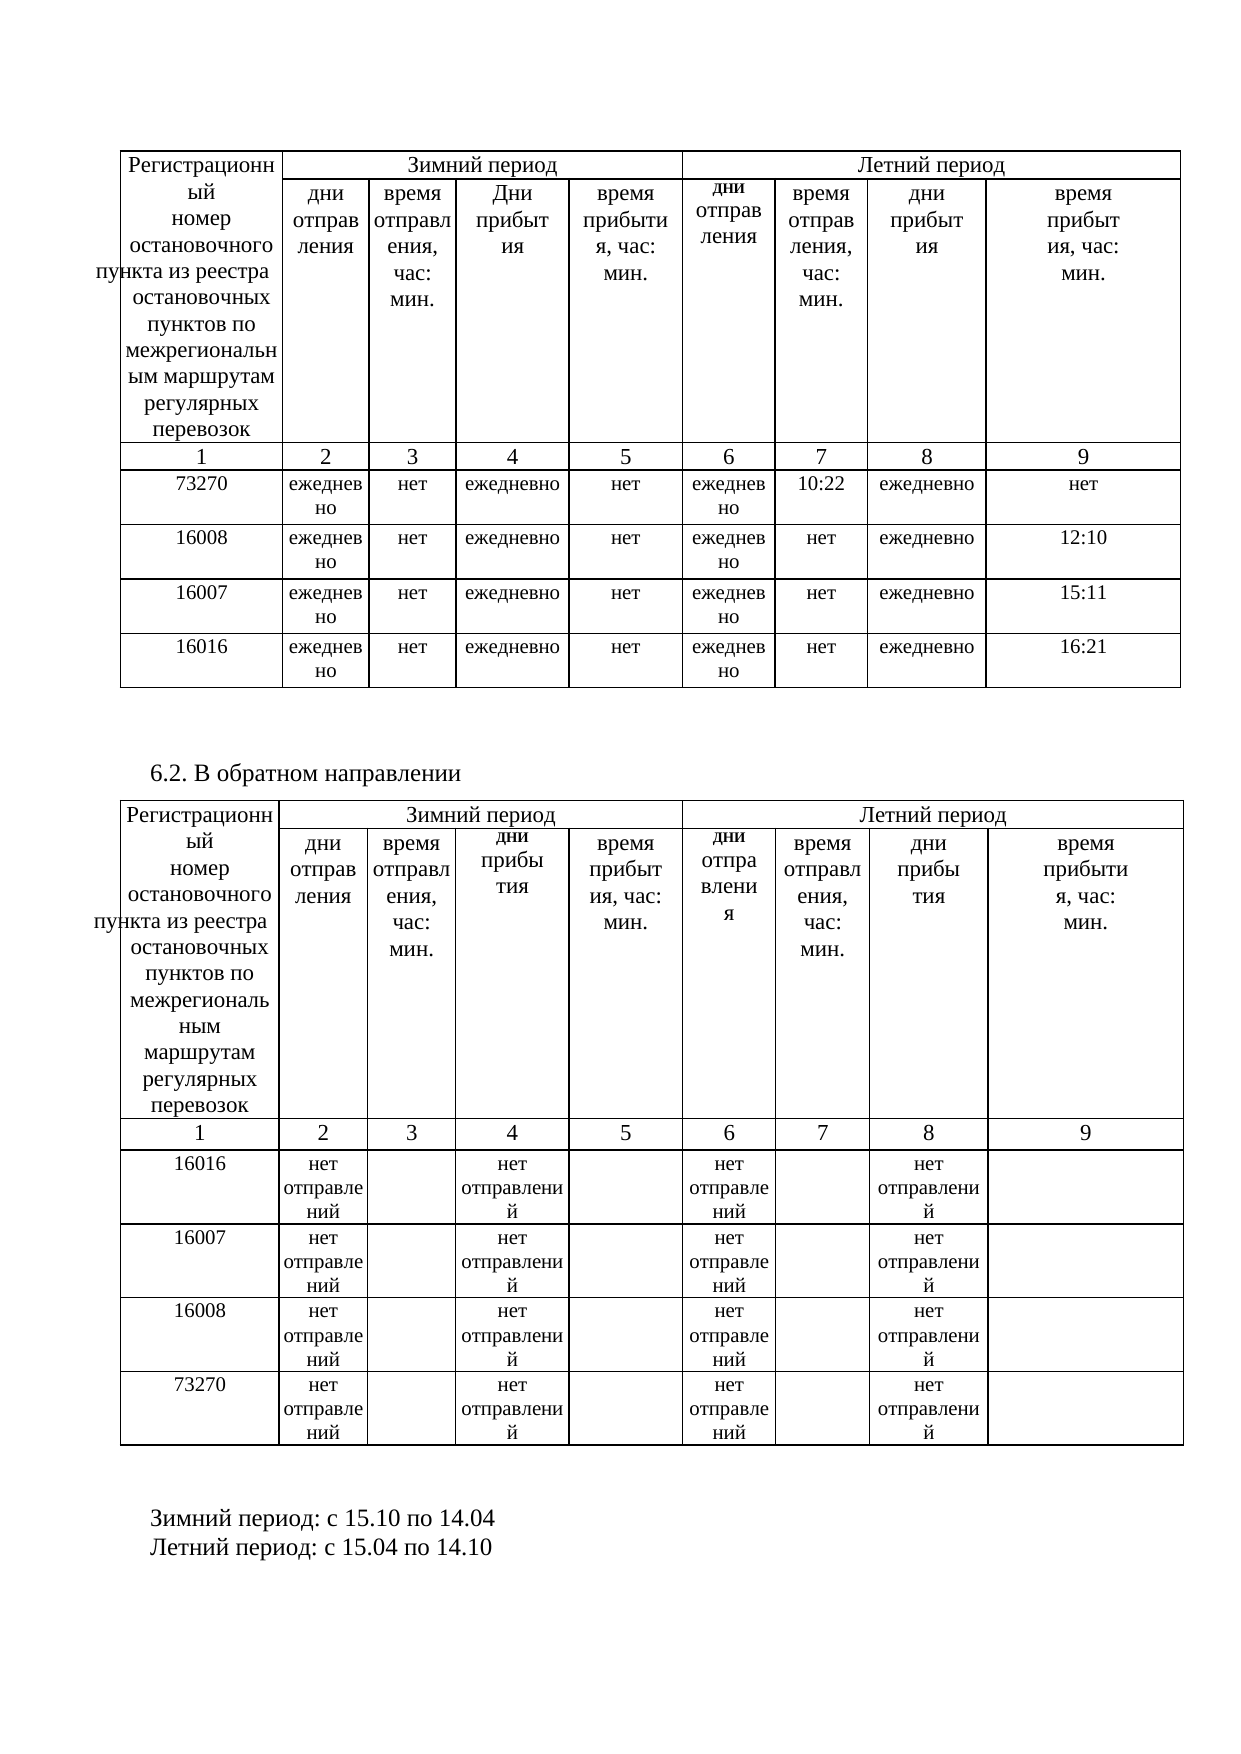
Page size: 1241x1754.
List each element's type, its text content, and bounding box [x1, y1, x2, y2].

table_cell нет отправлений [870, 1298, 987, 1371]
table_cell нет отправлений [870, 1372, 987, 1444]
table_cell нет [370, 471, 455, 524]
table_cell [368, 1225, 455, 1297]
table_cell ежедневно [683, 471, 774, 524]
table_cell нет [570, 634, 682, 687]
table_cell 73270 [121, 1372, 278, 1444]
table_cell 6 [683, 1119, 775, 1149]
table_cell [989, 1372, 1183, 1444]
table_cell нет отправлений [870, 1151, 987, 1223]
table_cell [989, 1225, 1183, 1297]
text Летний период: с 15.04 по 14.10 [150, 1532, 1090, 1561]
table_cell дни отправ ления [280, 829, 367, 1117]
table_cell время прибыти я, час: мин. [570, 180, 682, 441]
table_cell ежедневно [457, 580, 568, 632]
table_cell 3 [368, 1119, 455, 1149]
table_cell ежедневно [868, 525, 985, 578]
table_cell 9 [989, 1119, 1183, 1149]
table_cell ежедневно [283, 580, 368, 632]
table_cell 10:22 [776, 471, 867, 524]
table_cell 73270 [121, 471, 282, 524]
table_cell нет отправлений [456, 1151, 568, 1223]
table_cell 16016 [121, 634, 282, 687]
table_cell нет отправлений [456, 1298, 568, 1371]
table_cell [776, 1225, 869, 1297]
table_cell 8 [868, 443, 985, 469]
table_cell 4 [456, 1119, 568, 1149]
table_cell дни прибы тия [870, 829, 987, 1117]
table_cell время отправл ения, час: мин. [370, 180, 455, 441]
table_cell нет [570, 525, 682, 578]
table_cell время отправл ения, час: мин. [776, 829, 869, 1117]
table_cell 16:21 [987, 634, 1180, 687]
table_cell [989, 1151, 1183, 1223]
table_cell 4 [457, 443, 568, 469]
table_cell [570, 1151, 682, 1223]
table_cell нет отправлений [280, 1151, 367, 1223]
table_cell ежедневно [283, 634, 368, 687]
table_cell нет [987, 471, 1180, 524]
table_cell ДНИ прибы тия [456, 829, 568, 1117]
table_cell 1 [121, 1119, 278, 1149]
table_cell нет отправлений [456, 1225, 568, 1297]
table_cell нет [370, 634, 455, 687]
table_cell 16007 [121, 1225, 278, 1297]
table_cell 15:11 [987, 580, 1180, 632]
table_cell нет отправлений [456, 1372, 568, 1444]
table_header Зимний период [283, 152, 682, 178]
table_cell ежедневно [283, 525, 368, 578]
table_cell 6 [683, 443, 774, 469]
table_cell нет отправлений [280, 1372, 367, 1444]
table_cell 5 [570, 443, 682, 469]
table_cell нет отправлений [683, 1298, 775, 1371]
table_header Регистрационный номер остановочного пункта из реестра остановочных пунктов по межрегиональным маршрутам регулярных перевозок [121, 801, 278, 1117]
table_cell нет [776, 634, 867, 687]
table_cell дни отправ ления [283, 180, 368, 441]
table_cell [776, 1372, 869, 1444]
table_cell 7 [776, 1119, 869, 1149]
table_cell 16008 [121, 525, 282, 578]
table_cell [570, 1372, 682, 1444]
table_header Летний период [683, 801, 1183, 828]
table_cell нет отправлений [683, 1151, 775, 1223]
table_cell 2 [280, 1119, 367, 1149]
text Зимний период: с 15.10 по 14.04 [150, 1503, 1090, 1532]
table_cell [776, 1151, 869, 1223]
table_cell [776, 1298, 869, 1371]
table_cell ежедневно [457, 525, 568, 578]
table_cell 7 [776, 443, 867, 469]
table_cell ежедневно [283, 471, 368, 524]
table_cell 1 [121, 443, 282, 469]
table_cell нет [370, 525, 455, 578]
table_cell нет отправлений [280, 1225, 367, 1297]
table_cell нет отправлений [683, 1372, 775, 1444]
table_cell [989, 1298, 1183, 1371]
table_cell 5 [570, 1119, 682, 1149]
table_cell ежедневно [457, 471, 568, 524]
table_cell дни прибыт ия [868, 180, 985, 441]
table_cell нет [776, 580, 867, 632]
table_cell ДНИ отпра влени я [683, 829, 775, 1117]
table_cell [368, 1298, 455, 1371]
table_cell ежедневно [868, 580, 985, 632]
table_cell ежедневно [683, 634, 774, 687]
table_cell нет отправлений [683, 1225, 775, 1297]
table_cell 8 [870, 1119, 987, 1149]
table_header Летний период [683, 152, 1180, 178]
table_cell 2 [283, 443, 368, 469]
table_cell нет отправлений [870, 1225, 987, 1297]
table_cell 3 [370, 443, 455, 469]
table_cell [368, 1372, 455, 1444]
table_cell ежедневно [683, 525, 774, 578]
table_cell время отправл ения, час: мин. [368, 829, 455, 1117]
text 6.2. В обратном направлении [150, 758, 1090, 787]
table_header Зимний период [280, 801, 682, 828]
table_cell время отправ ления, час: мин. [776, 180, 867, 441]
table_cell Дни прибыт ия [457, 180, 568, 441]
table_cell нет [370, 580, 455, 632]
table_cell 16008 [121, 1298, 278, 1371]
table_cell нет отправлений [280, 1298, 367, 1371]
table_cell нет [570, 580, 682, 632]
table_cell время прибыт ия, час: мин. [570, 829, 682, 1117]
table_cell [368, 1151, 455, 1223]
table_header Регистрационный номер остановочного пункта из реестра остановочных пунктов по межрегиональным маршрутам регулярных перевозок [121, 152, 282, 441]
table_cell [570, 1225, 682, 1297]
table_cell 12:10 [987, 525, 1180, 578]
table_cell время прибыт ия, час: мин. [987, 180, 1180, 441]
table_cell время прибыти я, час: мин. [989, 829, 1183, 1117]
table_cell 16007 [121, 580, 282, 632]
table_cell ежедневно [868, 471, 985, 524]
table_cell нет [570, 471, 682, 524]
table_cell ежедневно [868, 634, 985, 687]
table_cell 9 [987, 443, 1180, 469]
table_cell нет [776, 525, 867, 578]
table_cell ДНИ отправ ления [683, 180, 774, 441]
table_cell [570, 1298, 682, 1371]
table_cell ежедневно [457, 634, 568, 687]
table_cell ежедневно [683, 580, 774, 632]
table_cell 16016 [121, 1151, 278, 1223]
